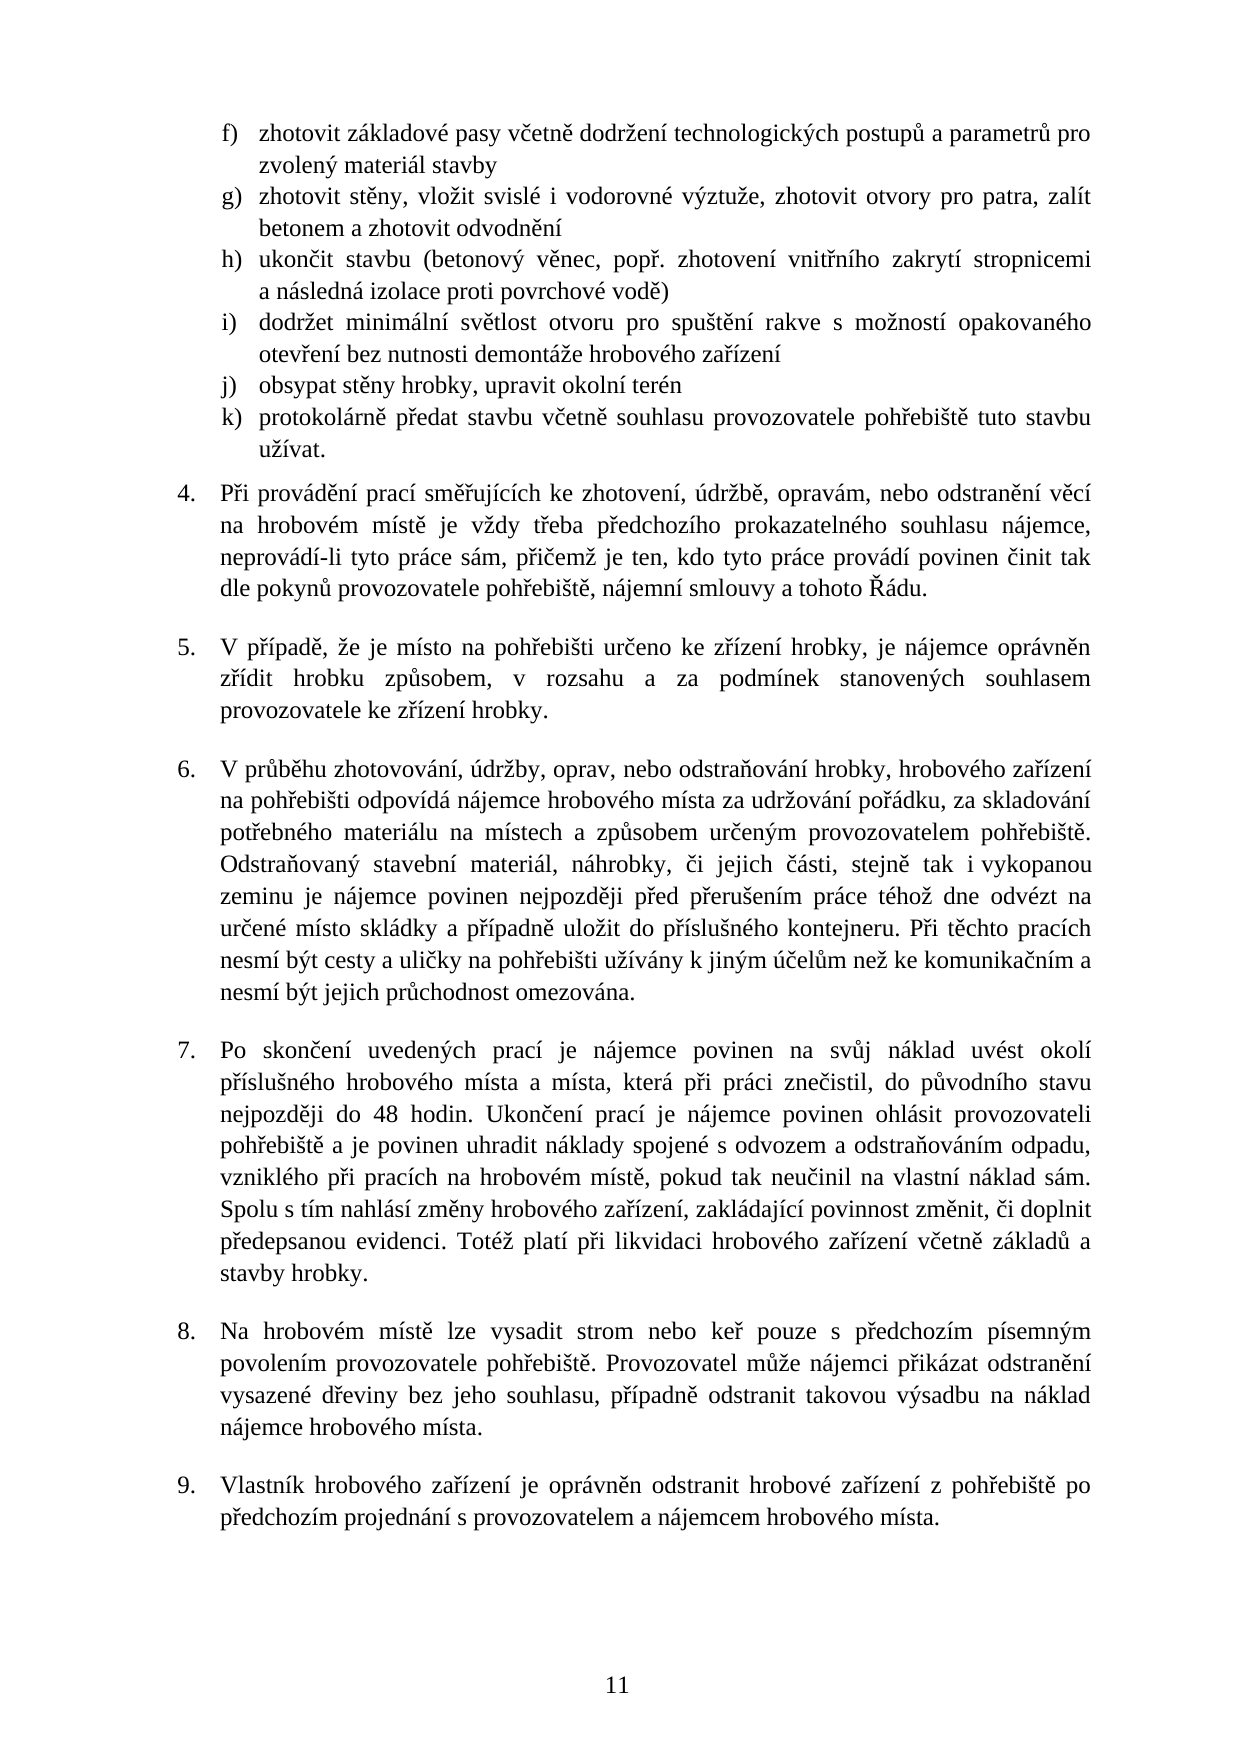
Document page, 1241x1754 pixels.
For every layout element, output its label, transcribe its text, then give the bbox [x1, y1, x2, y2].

list dodržet minimální světlost otvoru pro spuštění rakve s možností opakovaného otevření bez nutnosti demontáže hrobového zařízení [221, 307, 1092, 368]
list Při provádění prací směřujících ke zhotovení, údržbě, opravám, nebo odstranění věcí na hrobovém místě je vždy třeba předchozího prokazatelného souhlasu nájemce, neprovádí-li tyto práce sám, přičemž je ten, kdo tyto práce provádí povinen činit tak dle pokynů provozovatele pohřebiště, nájemní smlouvy a tohoto Řádu. [177, 478, 1092, 602]
list Na hrobovém místě lze vysadit strom nebo keř pouze s předchozím písemným povolením provozovatele pohřebiště. Provozovatel může nájemci přikázat odstranění vysazené dřeviny bez jeho souhlasu, případně odstranit takovou výsadbu na náklad nájemce hrobového místa. [177, 1316, 1092, 1441]
list ukončit stavbu (betonový věnec, popř. zhotovení vnitřního zakrytí stropnicemi a následná izolace proti povrchové vodě) [221, 244, 1092, 305]
list obsypat stěny hrobky, upravit okolní terén [221, 371, 1092, 399]
list zhotovit stěny, vložit svislé i vodorovné výztuže, zhotovit otvory pro patra, zalít betonem a zhotovit odvodnění [221, 181, 1092, 242]
list Vlastník hrobového zařízení je oprávněn odstranit hrobové zařízení z pohřebiště po předchozím projednání s provozovatelem a nájemcem hrobového místa. [177, 1470, 1092, 1531]
list protokolárně předat stavbu včetně souhlasu provozovatele pohřebiště tuto stavbu užívat. [221, 402, 1092, 462]
list V případě, že je místo na pohřebišti určeno ke zřízení hrobky, je nájemce oprávněn zřídit hrobku způsobem, v rozsahu a za podmínek stanovených souhlasem provozovatele ke zřízení hrobky. [177, 632, 1092, 724]
list zhotovit základové pasy včetně dodržení technologických postupů a parametrů pro zvolený materiál stavby [221, 118, 1092, 178]
list Po skončení uvedených prací je nájemce povinen na svůj náklad uvést okolí příslušného hrobového místa a místa, která při práci znečistil, do původního stavu nejpozději do 48 hodin. Ukončení prací je nájemce povinen ohlásit provozovateli pohřebiště a je povinen uhradit náklady spojené s odvozem a odstraňováním odpadu, vzniklého při pracích na hrobovém místě, pokud tak neučinil na vlastní náklad sám. Spolu s tím nahlásí změny hrobového zařízení, zakládající povinnost změnit, či doplnit předepsanou evidenci. Totéž platí při likvidaci hrobového zařízení včetně základů a stavby hrobky. [177, 1035, 1092, 1287]
list V průběhu zhotovování, údržby, oprav, nebo odstraňování hrobky, hrobového zařízení na pohřebišti odpovídá nájemce hrobového místa za udržování pořádku, za skladování potřebného materiálu na místech a způsobem určeným provozovatelem pohřebiště. Odstraňovaný stavební materiál, náhrobky, či jejich části, stejně tak i vykopanou zeminu je nájemce povinen nejpozději před přerušením práce téhož dne odvézt na určené místo skládky a případně uložit do příslušného kontejneru. Při těchto pracích nesmí být cesty a uličky na pohřebišti užívány k jiným účelům než ke komunikačním a nesmí být jejich průchodnost omezována. [177, 754, 1092, 1006]
